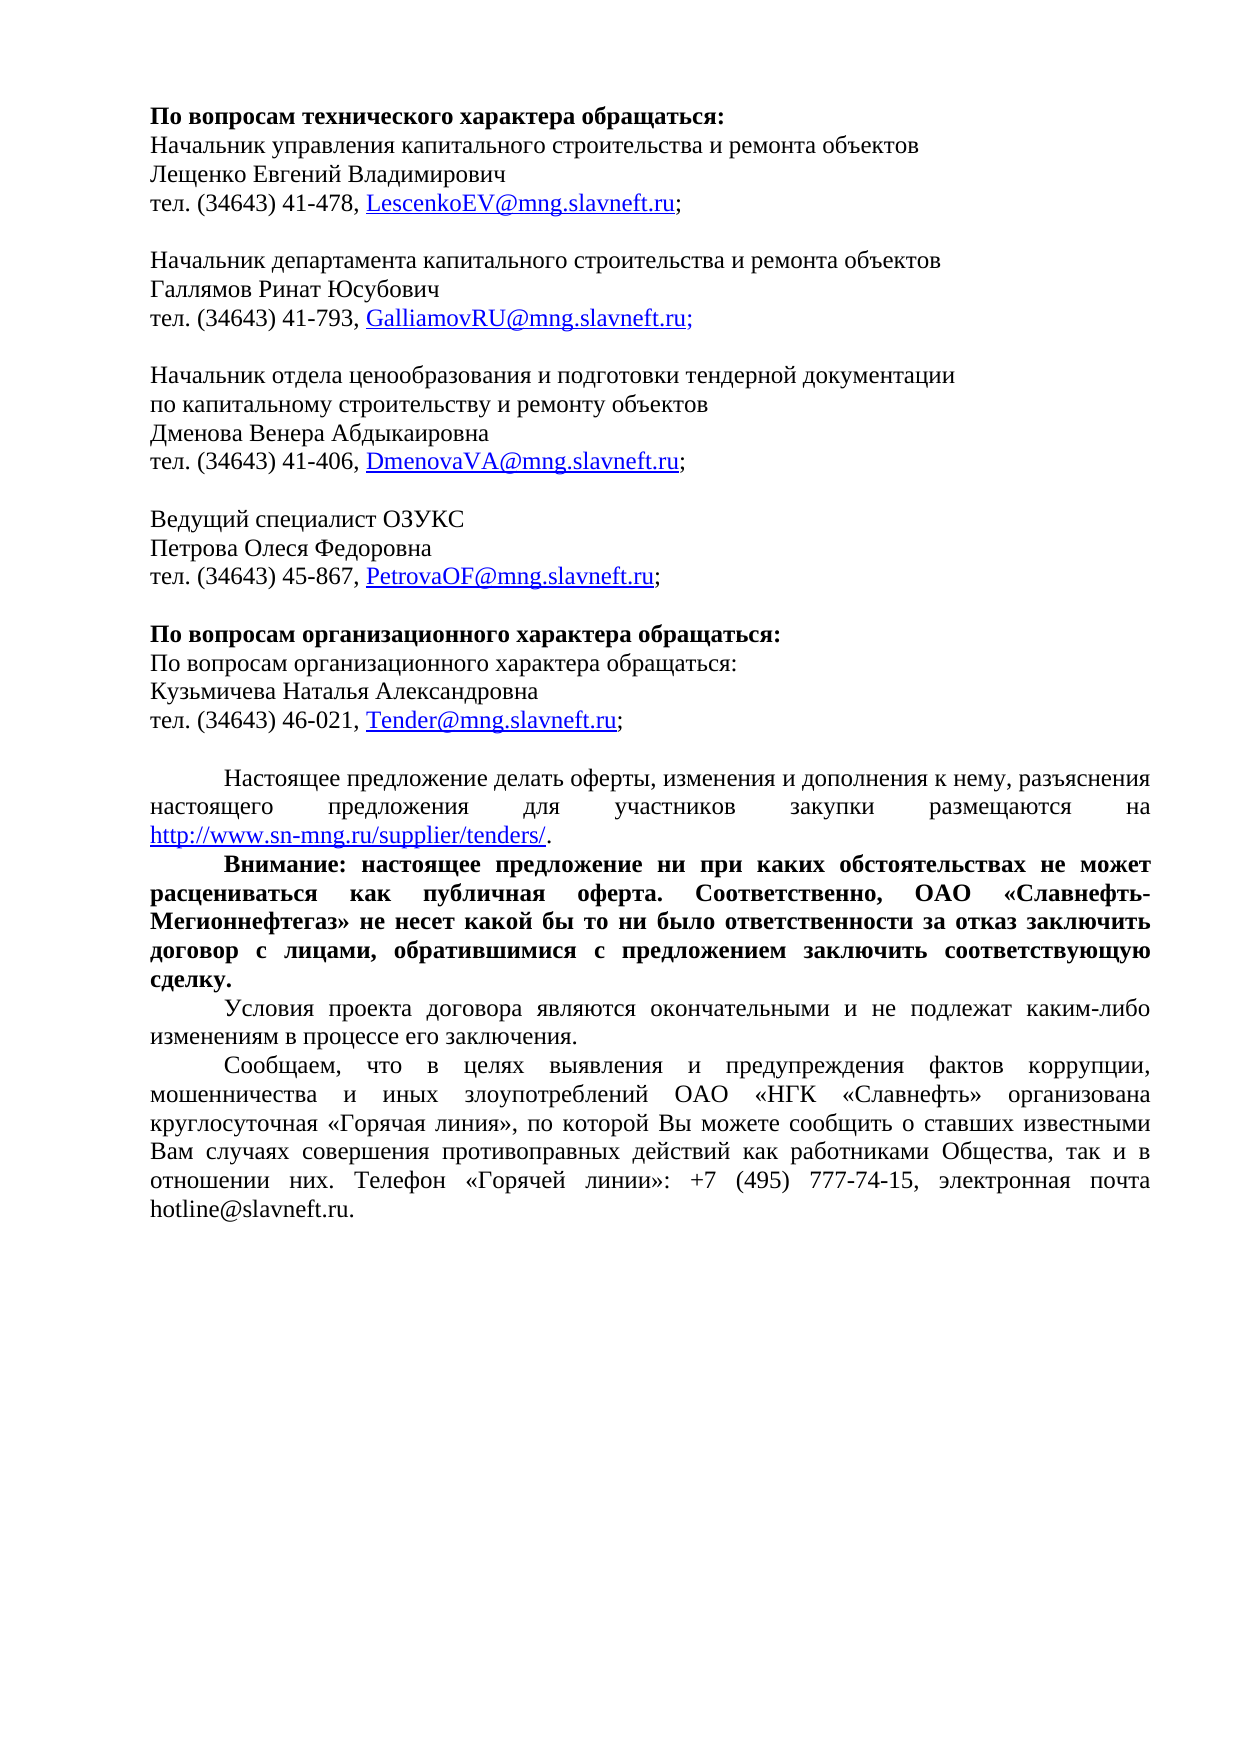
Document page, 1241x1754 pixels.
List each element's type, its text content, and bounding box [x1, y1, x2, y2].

text Условия проекта договора являются окончательными и не подлежат каким-либо изменениям в процессе его заключения. [150, 993, 1152, 1050]
text Настоящее предложение делать оферты, изменения и дополнения к нему, разъяснения настоящего предложения для участников закупки размещаются на http://www.sn-mng.ru/supplier/tenders/. [150, 763, 1152, 849]
text тел. (34643) 46-021, Tender@mng.slavneft.ru; [150, 705, 1152, 734]
text тел. (34643) 41-793, GalliamovRU@mng.slavneft.ru; [150, 303, 1152, 331]
text Дменова Венера Абдыкаировна [150, 418, 1152, 446]
text по капитальному строительству и ремонту объектов [150, 389, 1152, 418]
text тел. (34643) 45-867, PetrovaOF@mng.slavneft.ru; [150, 561, 1152, 590]
text По вопросам организационного характера обращаться: [150, 619, 1152, 648]
text Петрова Олеся Федоровна [150, 533, 1152, 561]
text Кузьмичева Наталья Александровна [150, 676, 1152, 705]
text Лещенко Евгений Владимирович [150, 159, 1152, 188]
text По вопросам технического характера обращаться: [150, 101, 1152, 130]
text Сообщаем, что в целях выявления и предупреждения фактов коррупции, мошенничества и иных злоупотреблений ОАО «НГК «Славнефть» организована круглосуточная «Горячая линия», по которой Вы можете сообщить о ставших известными Вам случаях совершения противоправных действий как работниками Общества, так и в отношении них. Телефон «Горячей линии»: +7 (495) 777-74-15, электронная почта hotline@slavneft.ru. [150, 1050, 1152, 1223]
text Начальник департамента капитального строительства и ремонта объектов [150, 245, 1152, 274]
text тел. (34643) 41-478, LescenkoEV@mng.slavneft.ru; [150, 188, 1152, 216]
text Ведущий специалист ОЗУКС [150, 504, 1152, 533]
text Внимание: настоящее предложение ни при каких обстоятельствах не может расцениваться как публичная оферта. Соответственно, ОАО «Славнефть-Мегионнефтегаз» не несет какой бы то ни было ответственности за отказ заключить договор с лицами, обратившимися с предложением заключить соответствующую сделку. [150, 849, 1152, 993]
text Начальник отдела ценообразования и подготовки тендерной документации [150, 360, 1152, 389]
text Начальник управления капитального строительства и ремонта объектов [150, 130, 1152, 159]
text Галлямов Ринат Юсубович [150, 274, 1152, 303]
text тел. (34643) 41-406, DmenovaVA@mng.slavneft.ru; [150, 446, 1152, 475]
text По вопросам организационного характера обращаться: [150, 648, 1152, 676]
